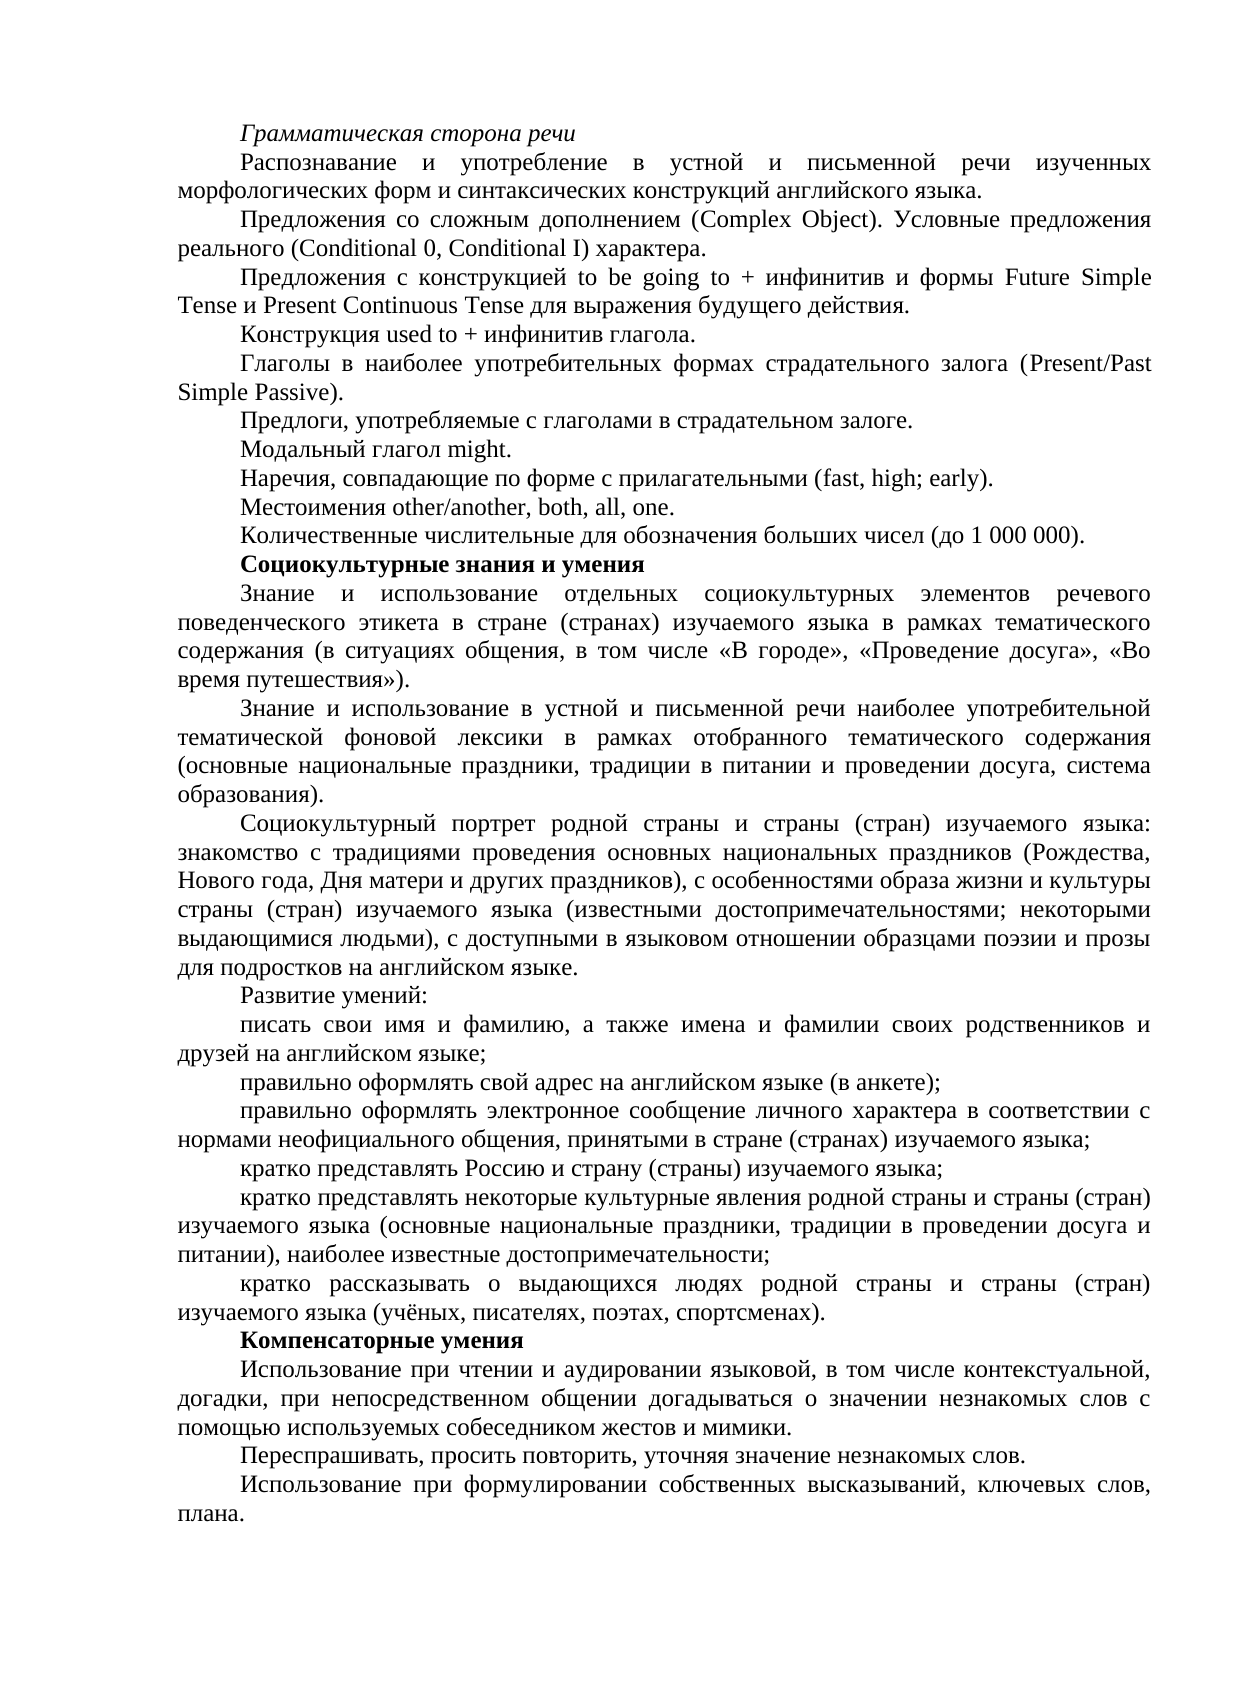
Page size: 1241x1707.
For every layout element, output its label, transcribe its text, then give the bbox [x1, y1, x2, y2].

text Глаголы в наиболее употребительных формах страдательного залога (Present/Past Simple Passive). [177, 348, 1152, 406]
text Знание и использование в устной и письменной речи наиболее употребительной тематической фоновой лексики в рамках отобранного тематического содержания (основные национальные праздники, традиции в питании и проведении досуга, система образования). [177, 693, 1152, 808]
text Использование при чтении и аудировании языковой, в том числе контекстуальной, догадки, при непосредственном общении догадываться о значении незнакомых слов с помощью используемых собеседником жестов и мимики. [177, 1354, 1152, 1441]
text Предложения со сложным дополнением (Complex Object). Условные предложения реального (Conditional 0, Conditional I) характера. [177, 204, 1152, 262]
text правильно оформлять электронное сообщение личного характера в соответствии с нормами неофициального общения, принятыми в стране (странах) изучаемого языка; [177, 1096, 1152, 1153]
text правильно оформлять свой адрес на английском языке (в анкете); [177, 1067, 1152, 1096]
text кратко представлять Россию и страну (страны) изучаемого языка; [177, 1153, 1152, 1182]
text Компенсаторные умения [177, 1326, 1152, 1354]
text писать свои имя и фамилию, а также имена и фамилии своих родственников и друзей на английском языке; [177, 1009, 1152, 1067]
text Переспрашивать, просить повторить, уточняя значение незнакомых слов. [177, 1441, 1152, 1469]
text Предлоги, употребляемые с глаголами в страдательном залоге. [177, 406, 1152, 434]
text Развитие умений: [177, 981, 1152, 1009]
text Наречия, совпадающие по форме с прилагательными (fast, high; early). [177, 463, 1152, 492]
text Социокультурный портрет родной страны и страны (стран) изучаемого языка: знакомство с традициями проведения основных национальных праздников (Рождества, Нового года, Дня матери и других праздников), с особенностями образа жизни и культуры страны (стран) изучаемого языка (известными достопримечательностями; некоторыми выдающимися людьми), с доступными в языковом отношении образцами поэзии и прозы для подростков на английском языке. [177, 808, 1152, 981]
text Модальный глагол might. [177, 434, 1152, 463]
text Использование при формулировании собственных высказываний, ключевых слов, плана. [177, 1469, 1152, 1527]
text кратко представлять некоторые культурные явления родной страны и страны (стран) изучаемого языка (основные национальные праздники, традиции в проведении досуга и питании), наиболее известные достопримечательности; [177, 1182, 1152, 1268]
text Социокультурные знания и умения [177, 549, 1152, 578]
text Распознавание и употребление в устной и письменной речи изученных морфологических форм и синтаксических конструкций английского языка. [177, 147, 1152, 204]
text Предложения с конструкцией to be going to + инфинитив и формы Future Simple Tense и Present Continuous Tense для выражения будущего действия. [177, 262, 1152, 319]
text Количественные числительные для обозначения больших чисел (до 1 000 000). [177, 521, 1152, 549]
text Знание и использование отдельных социокультурных элементов речевого поведенческого этикета в стране (странах) изучаемого языка в рамках тематического содержания (в ситуациях общения, в том числе «В городе», «Проведение досуга», «Во время путешествия»). [177, 578, 1152, 693]
text Местоимения other/another, both, all, one. [177, 492, 1152, 521]
text Грамматическая сторона речи [177, 118, 1152, 147]
text кратко рассказывать о выдающихся людях родной страны и страны (стран) изучаемого языка (учёных, писателях, поэтах, спортсменах). [177, 1268, 1152, 1326]
text Конструкция used to + инфинитив глагола. [177, 319, 1152, 348]
